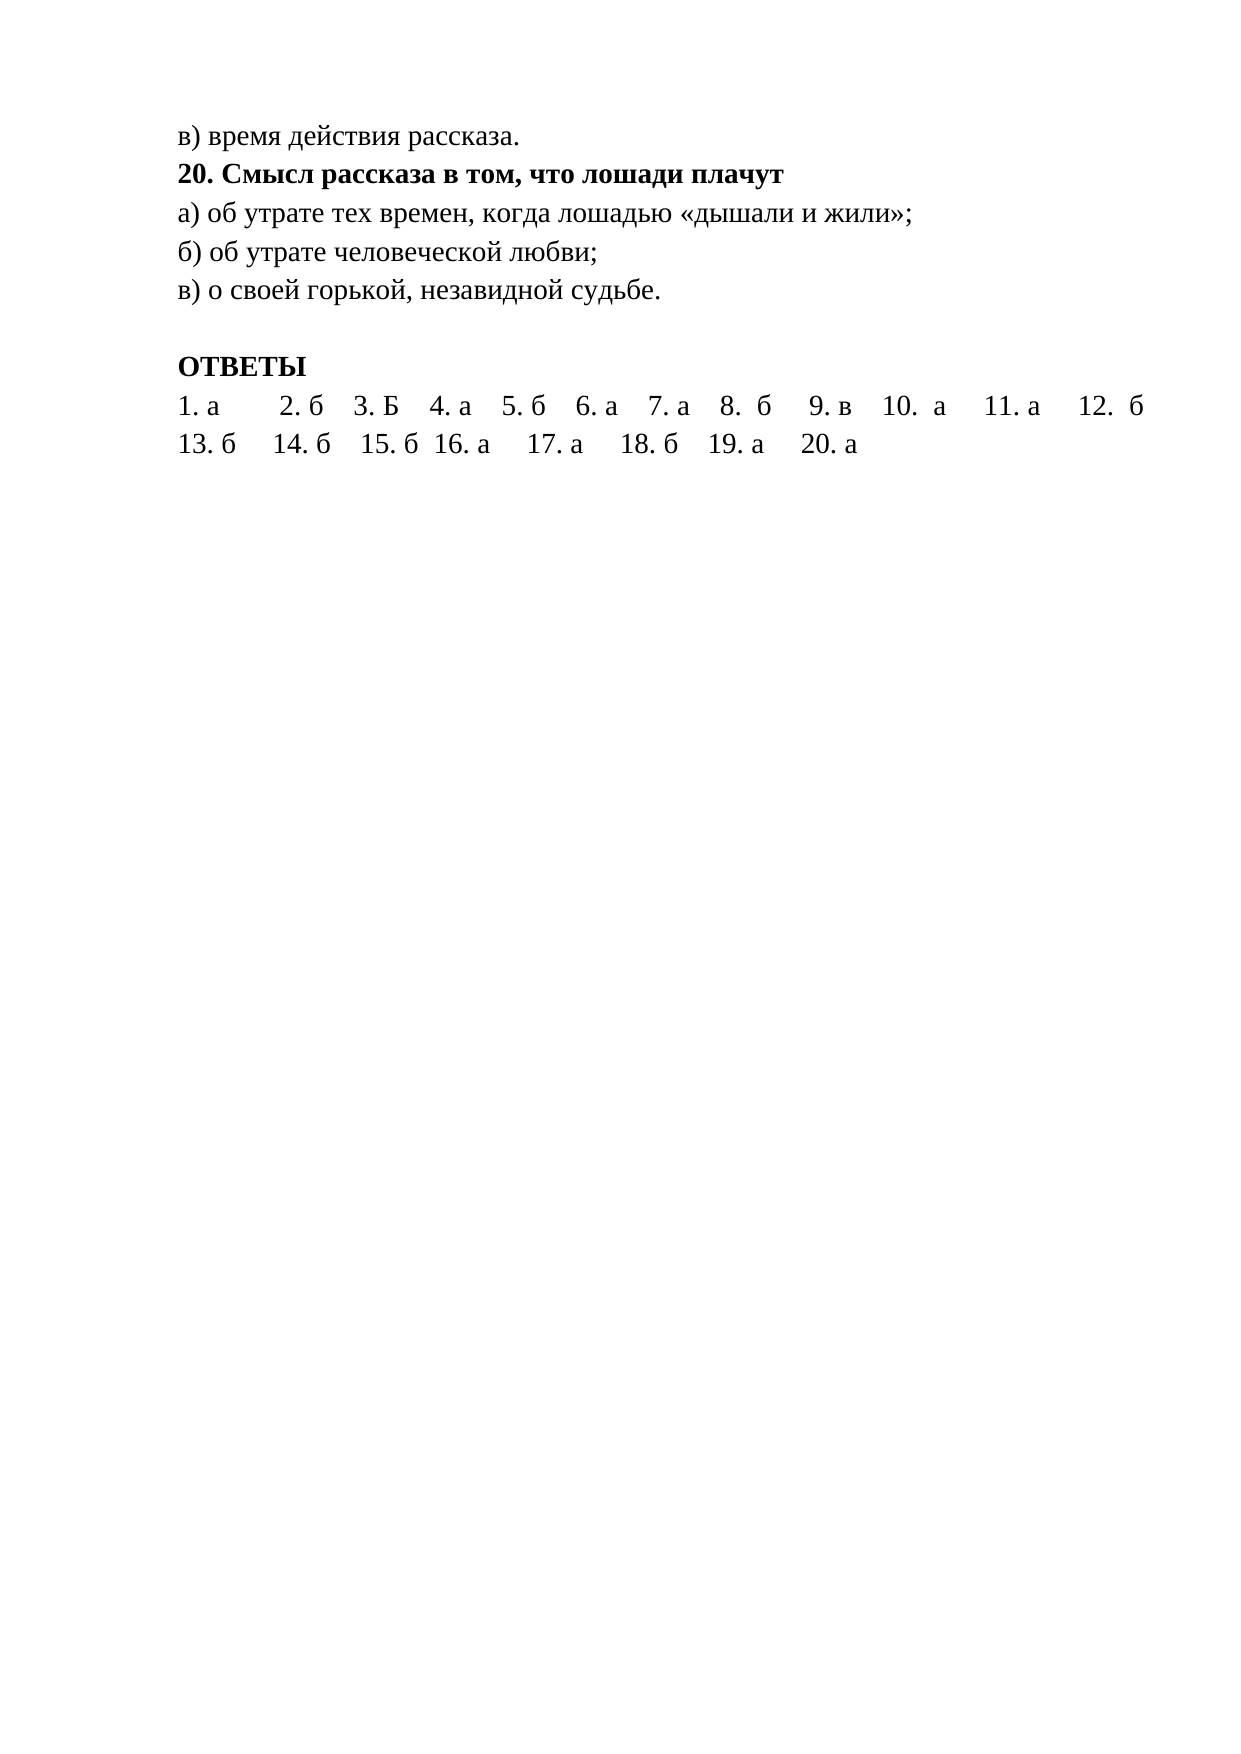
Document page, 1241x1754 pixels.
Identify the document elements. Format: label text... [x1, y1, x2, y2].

text а) об утрате тех времен, когда лошадью «дышали и жили»; [177, 195, 1152, 229]
text 20. Смысл рассказа в том, что лошади плачут [177, 157, 1152, 190]
text 1. а 2. б 3. Б 4. а 5. б 6. а 7. а 8. б 9. в 10. а 11. а 12. б 13. б 14. б 15. б 16. а 17. а 18. б 19. а 20. а [177, 388, 1152, 460]
text ОТВЕТЫ [177, 349, 1152, 383]
text в) о своей горькой, незавидной судьбе. [177, 272, 1152, 306]
text в) время действия рассказа. [177, 118, 1152, 152]
text б) об утрате человеческой любви; [177, 234, 1152, 267]
